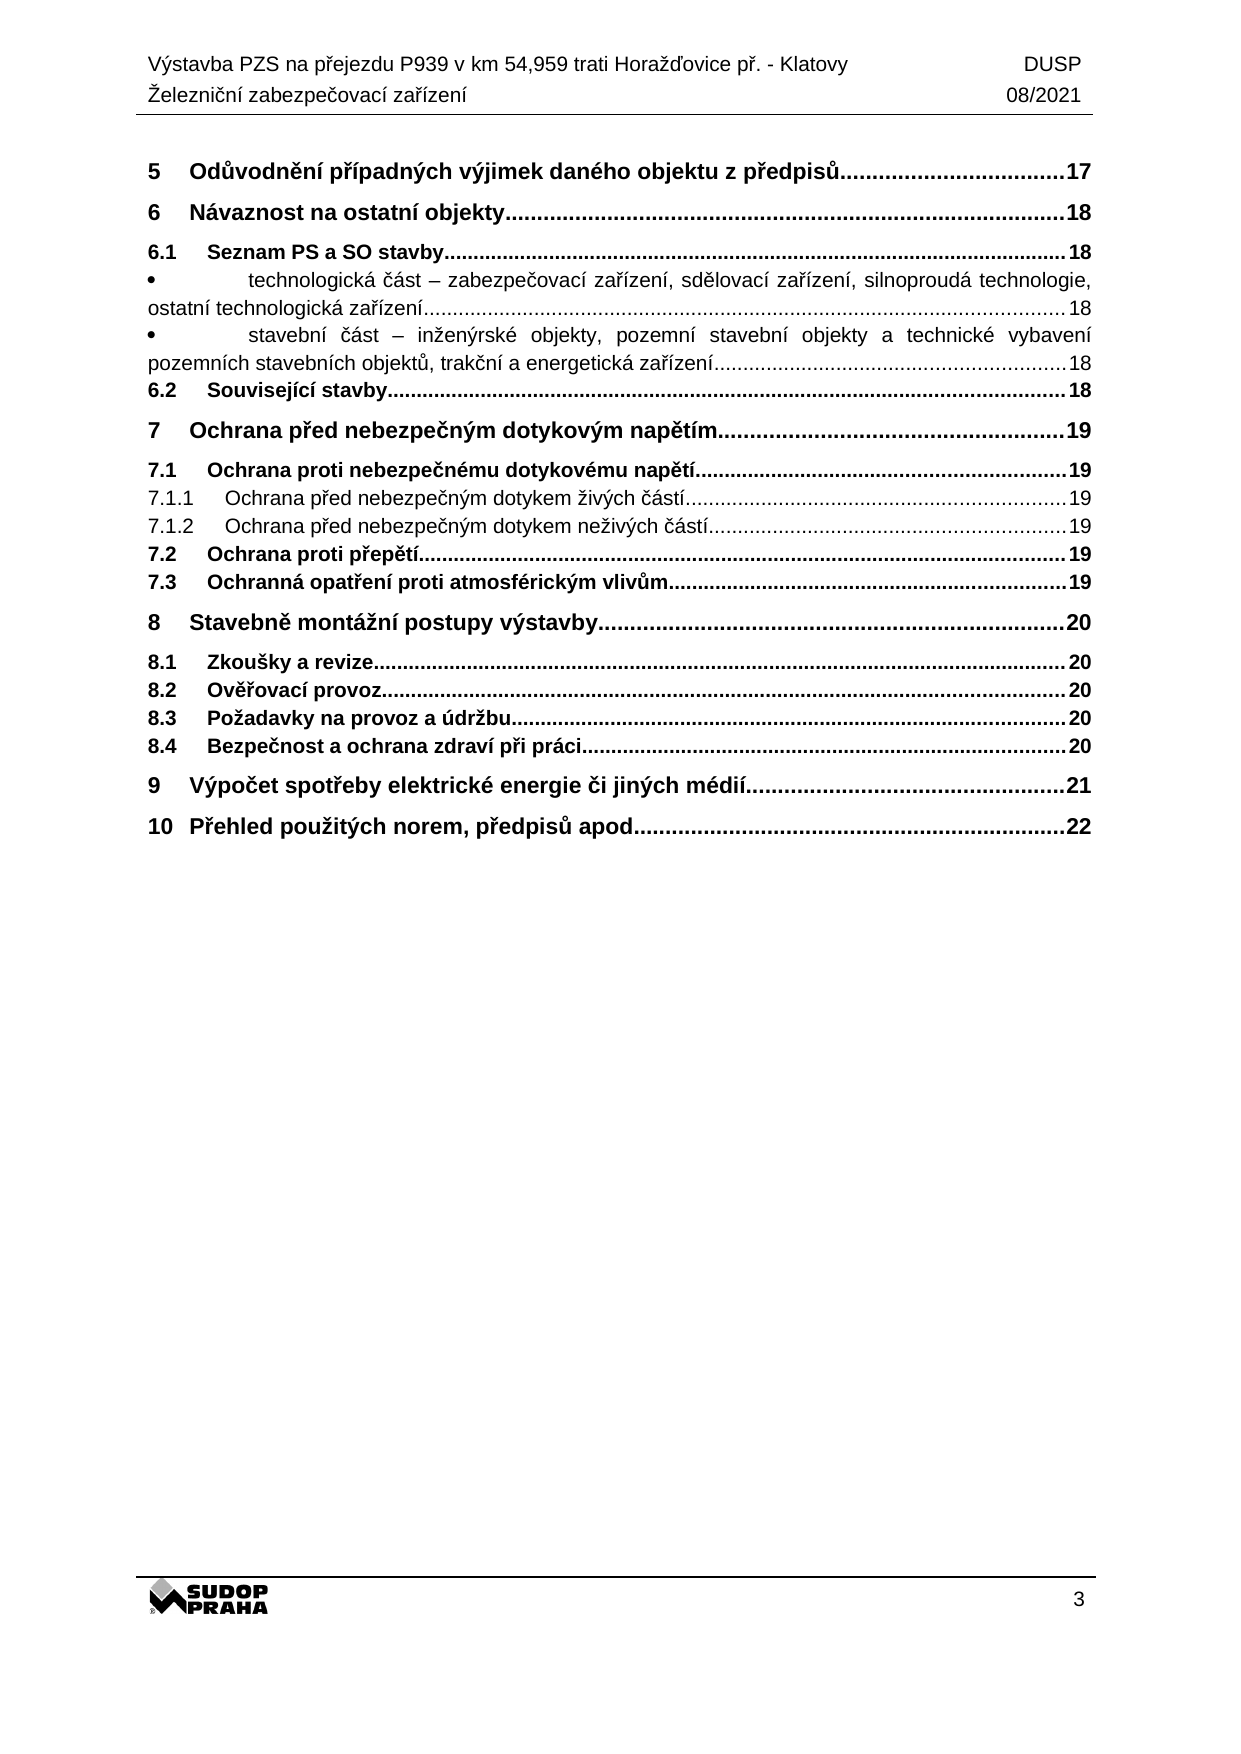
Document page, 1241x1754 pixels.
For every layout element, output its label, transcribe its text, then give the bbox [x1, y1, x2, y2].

text 7.1.2 Ochrana před nebezpečným dotykem neživých částí 19 [148, 514, 1092, 538]
text 6.2 Související stavby 18 [148, 378, 1092, 402]
text 7.1.1 Ochrana před nebezpečným dotykem živých částí 19 [148, 486, 1092, 509]
text  technologická část – zabezpečovací zařízení, sdělovací zařízení, silnoproudá technologie, ostatní technologická zařízení 18 [148, 268, 1092, 319]
text 7.2 Ochrana proti přepětí 19 [148, 542, 1092, 566]
text 9 Výpočet spotřeby elektrické energie či jiných médií 21 [148, 772, 1092, 799]
text 7 Ochrana před nebezpečným dotykovým napětím 19 [148, 417, 1092, 443]
text 5 Odůvodnění případných výjimek daného objektu z předpisů 17 [148, 158, 1092, 184]
text 8.4 Bezpečnost a ochrana zdraví při práci 20 [148, 734, 1092, 758]
text 7.3 Ochranná opatření proti atmosférickým vlivům 19 [148, 570, 1092, 594]
text 8.1 Zkoušky a revize 20 [148, 649, 1092, 673]
text 6 Návaznost na ostatní objekty 18 [148, 199, 1092, 225]
text 8 Stavebně montážní postupy výstavby 20 [148, 608, 1092, 635]
text 8.3 Požadavky na provoz a údržbu 20 [148, 706, 1092, 730]
text 6.1 Seznam PS a SO stavby 18 [148, 240, 1092, 264]
text  stavební část – inženýrské objekty, pozemní stavební objekty a technické vybavení pozemních stavebních objektů, trakční a energetická zařízení 18 [148, 323, 1092, 374]
text 7.1 Ochrana proti nebezpečnému dotykovému napětí 19 [148, 457, 1092, 481]
text 10 Přehled použitých norem, předpisů apod. 22 [148, 813, 1092, 840]
picture [149, 1578, 268, 1614]
text 8.2 Ověřovací provoz 20 [148, 678, 1092, 702]
